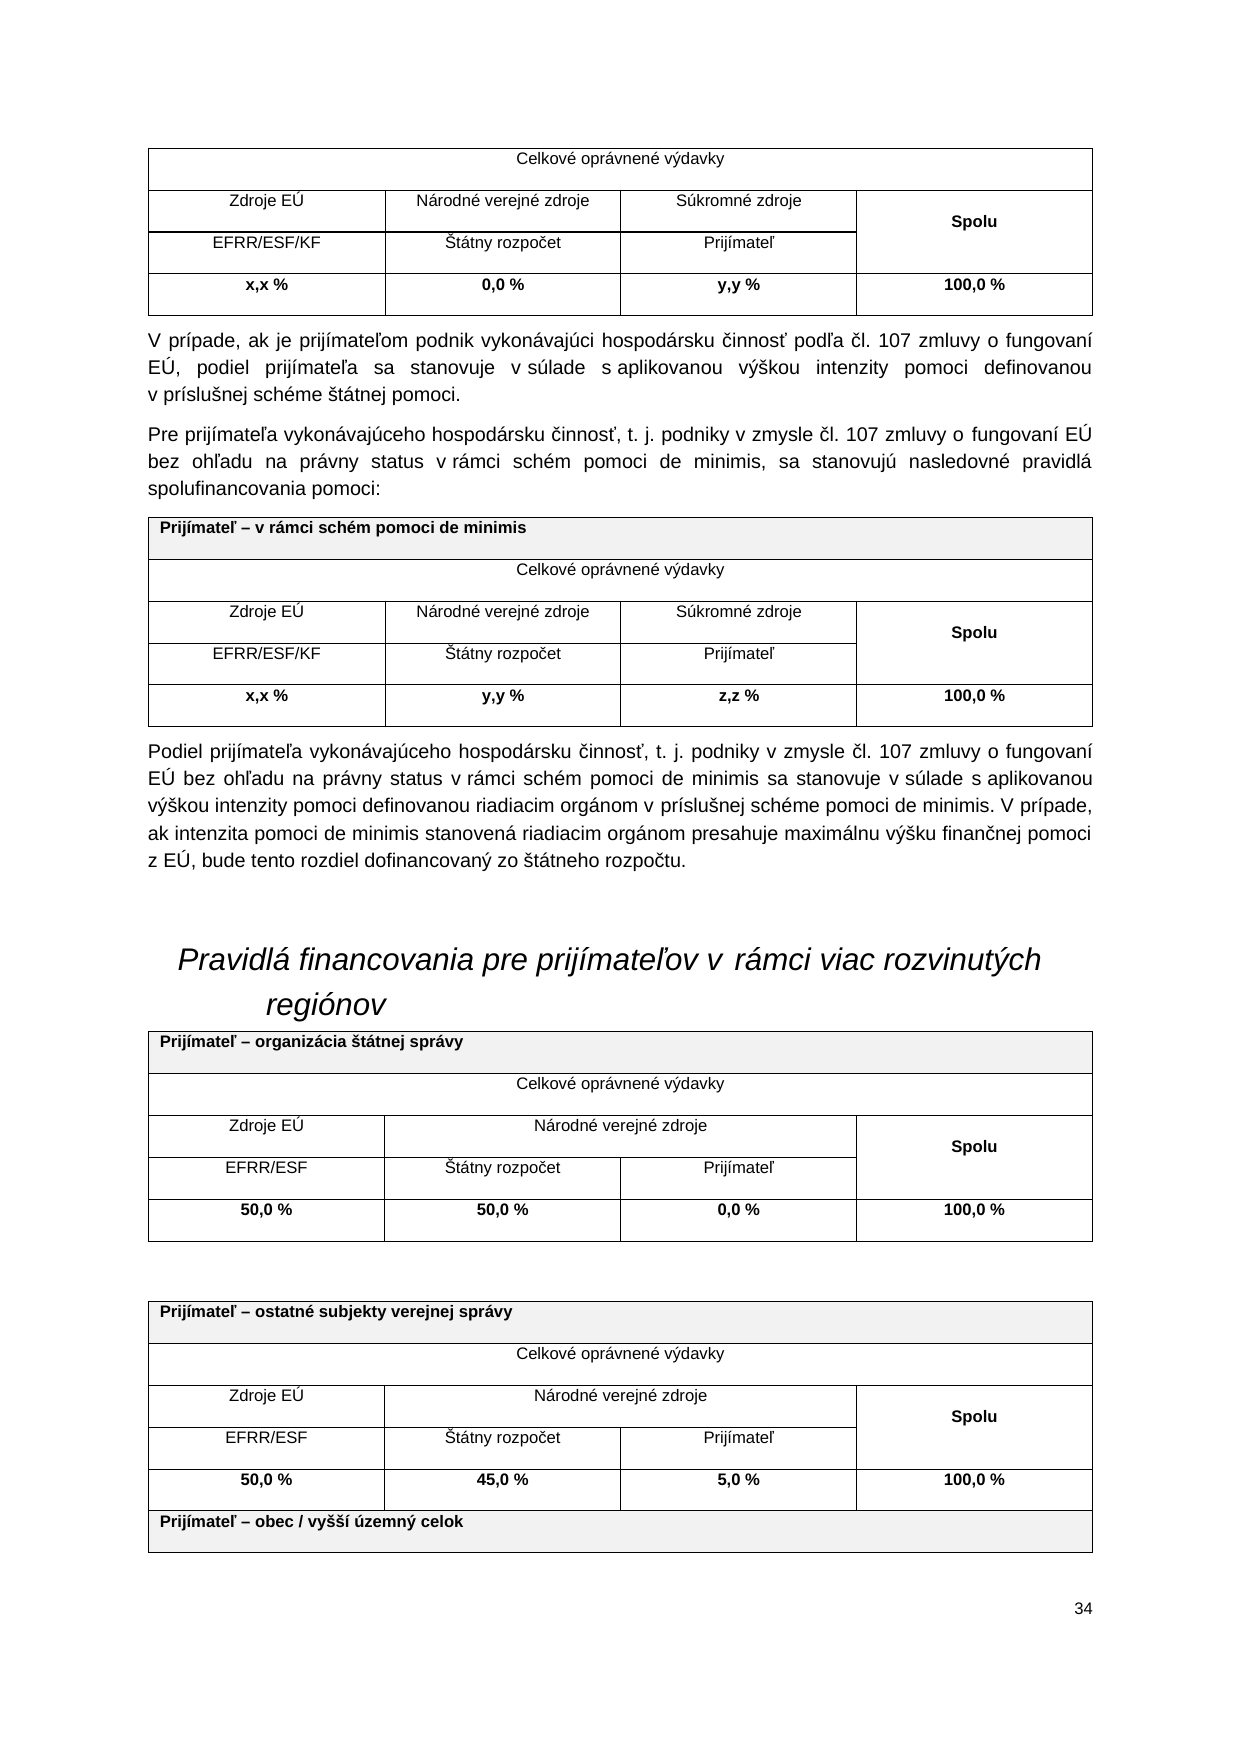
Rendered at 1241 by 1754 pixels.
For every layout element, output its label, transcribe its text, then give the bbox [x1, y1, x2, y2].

table_cell 100,0 % [857, 1470, 1092, 1510]
table_cell Spolu [857, 1386, 1092, 1468]
table_cell Národné verejné zdroje [386, 191, 620, 231]
table_cell 50,0 % [149, 1470, 384, 1510]
table_cell Zdroje EÚ [149, 1116, 384, 1157]
table_cell 45,0 % [385, 1470, 620, 1510]
table_cell Celkové oprávnené výdavky [149, 1074, 1092, 1115]
table_cell Prijímateľ [621, 644, 856, 684]
table_cell Súkromné zdroje [621, 602, 856, 642]
table_cell z,z % [621, 685, 856, 726]
table_cell Spolu [857, 602, 1092, 684]
table_cell y,y % [386, 685, 620, 726]
table_cell Súkromné zdroje [621, 191, 856, 231]
table_cell EFRR/ESF/KF [149, 233, 385, 273]
table_cell Štátny rozpočet [386, 233, 620, 273]
table_cell Celkové oprávnené výdavky [149, 149, 1092, 189]
table_cell x,x % [149, 685, 385, 726]
table_header Prijímateľ – v rámci schém pomoci de minimis [149, 518, 1092, 559]
table_cell Prijímateľ [621, 233, 856, 273]
table_cell Celkové oprávnené výdavky [149, 1344, 1092, 1385]
subtitle Pravidlá financovania pre prijímateľov v rámci viac rozvinutých regiónov [177, 941, 1092, 1022]
table_cell Národné verejné zdroje [386, 602, 620, 642]
table_cell Prijímateľ – obec / vyšší územný celok [149, 1511, 1092, 1552]
table_cell Spolu [857, 191, 1092, 273]
table_cell 100,0 % [857, 1200, 1092, 1241]
table_cell 5,0 % [621, 1470, 856, 1510]
table_cell y,y % [621, 274, 856, 315]
table_cell Zdroje EÚ [149, 602, 385, 642]
text Pre prijímateľa vykonávajúceho hospodársku činnosť, t. j. podniky v zmysle čl. 107 zmluvy o fungovaní EÚ bez ohľadu na právny status v rámci schém pomoci de minimis, sa stanovujú nasledovné pravidlá spolufinancovania pomoci: [148, 423, 1092, 500]
text Podiel prijímateľa vykonávajúceho hospodársku činnosť, t. j. podniky v zmysle čl. 107 zmluvy o fungovaní EÚ bez ohľadu na právny status v rámci schém pomoci de minimis sa stanovuje v súlade s aplikovanou výškou intenzity pomoci definovanou riadiacim orgánom v príslušnej schéme pomoci de minimis. V prípade, ak intenzita pomoci de minimis stanovená riadiacim orgánom presahuje maximálnu výšku finančnej pomoci z EÚ, bude tento rozdiel dofinancovaný zo štátneho rozpočtu. [148, 740, 1092, 871]
table_cell EFRR/ESF [149, 1158, 384, 1199]
table_header Prijímateľ – organizácia štátnej správy [149, 1032, 1092, 1073]
table_cell EFRR/ESF/KF [149, 644, 385, 684]
table_cell 100,0 % [857, 685, 1092, 726]
table_header Prijímateľ – ostatné subjekty verejnej správy [149, 1302, 1092, 1343]
table_cell Spolu [857, 1116, 1092, 1199]
table_cell Štátny rozpočet [386, 644, 620, 684]
table_cell Národné verejné zdroje [385, 1386, 856, 1427]
table_cell 0,0 % [621, 1200, 856, 1241]
table_cell 100,0 % [857, 274, 1092, 315]
table_cell 50,0 % [149, 1200, 384, 1241]
table_cell Štátny rozpočet [385, 1428, 620, 1468]
table_cell x,x % [149, 274, 385, 315]
table_cell Národné verejné zdroje [385, 1116, 856, 1157]
table_cell Zdroje EÚ [149, 191, 385, 231]
text V prípade, ak je prijímateľom podnik vykonávajúci hospodársku činnosť podľa čl. 107 zmluvy o fungovaní EÚ, podiel prijímateľa sa stanovuje v súlade s aplikovanou výškou intenzity pomoci definovanou v príslušnej schéme štátnej pomoci. [148, 329, 1092, 406]
table_cell Prijímateľ [621, 1158, 856, 1199]
table_cell EFRR/ESF [149, 1428, 384, 1468]
table_cell Štátny rozpočet [385, 1158, 620, 1199]
table_cell 50,0 % [385, 1200, 620, 1241]
table_cell Zdroje EÚ [149, 1386, 384, 1427]
table_cell Prijímateľ [621, 1428, 856, 1468]
table_cell 0,0 % [386, 274, 620, 315]
table_cell Celkové oprávnené výdavky [149, 560, 1092, 601]
